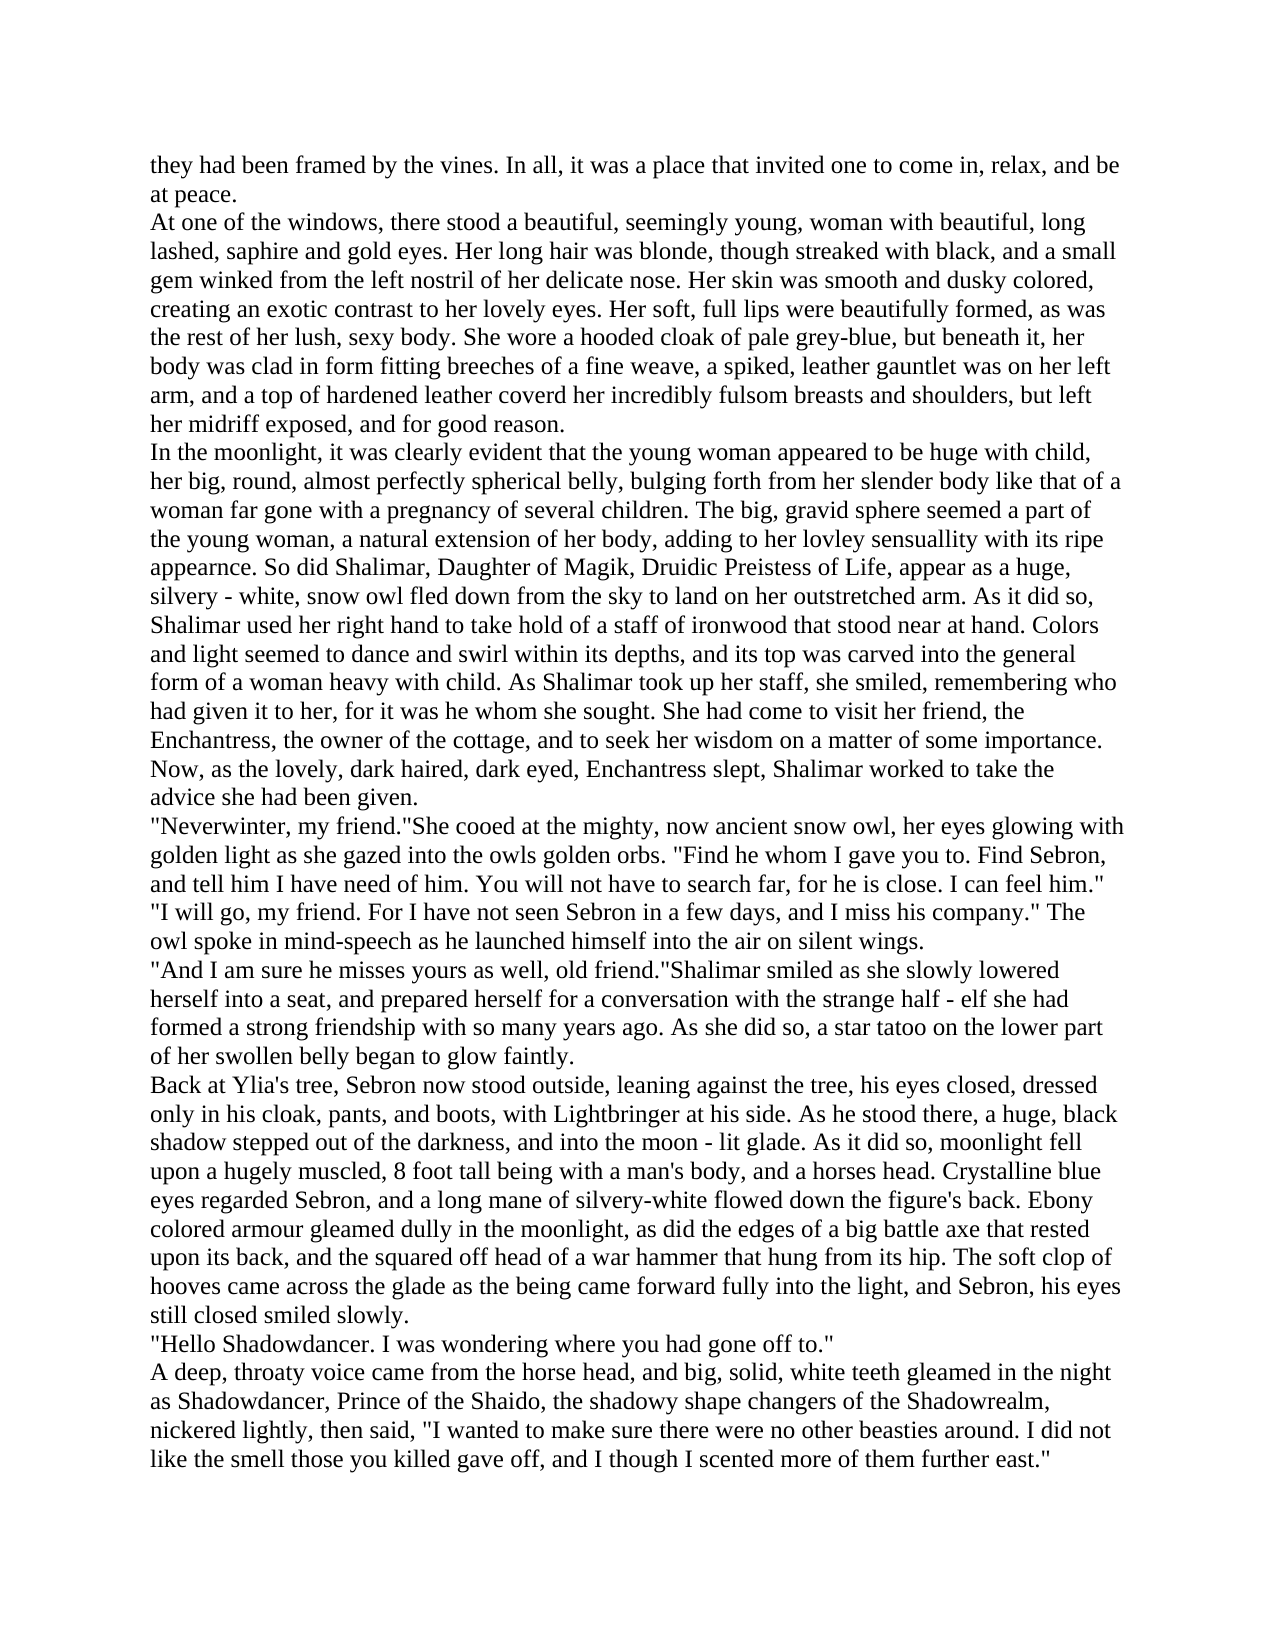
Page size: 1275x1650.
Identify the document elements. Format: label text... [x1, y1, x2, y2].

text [150, 150, 1125, 207]
text Back at Ylia's tree, Sebron now stood outside, leaning against the tree, his eyes closed, dressed only in his cloak, pants, and boots, with Lightbringer at his side. As he stood there, a huge, black shadow stepped out of the darkness, and into the moon - lit glade. As it did so, moonlight fell upon a hugely muscled, 8 foot tall being with a man's body, and a horses head. Crystalline blue eyes regarded Sebron, and a long mane of silvery-white flowed down the figure's back. Ebony colored armour gleamed dully in the moonlight, as did the edges of a big battle axe that rested upon its back, and the squared off head of a war hammer that hung from its hip. The soft clop of hooves came across the glade as the being came forward fully into the light, and Sebron, his eyes still closed smiled slowly. [150, 1070, 1125, 1329]
text "Neverwinter, my friend."She cooed at the mighty, now ancient snow owl, her eyes glowing with golden light as she gazed into the owls golden orbs. "Find he whom I gave you to. Find Sebron, and tell him I have need of him. You will not have to search far, for he is close. I can feel him." [150, 811, 1125, 897]
text In the moonlight, it was clearly evident that the young woman appeared to be huge with child, her big, round, almost perfectly spherical belly, bulging forth from her slender body like that of a woman far gone with a pregnancy of several children. The big, gravid sphere seemed a part of the young woman, a natural extension of her body, adding to her lovley sensuallity with its ripe appearnce. So did Shalimar, Daughter of Magik, Druidic Preistess of Life, appear as a huge, silvery - white, snow owl fled down from the sky to land on her outstretched arm. As it did so, Shalimar used her right hand to take hold of a staff of ironwood that stood near at hand. Colors and light seemed to dance and swirl within its depths, and its top was carved into the general form of a woman heavy with child. As Shalimar took up her staff, she smiled, remembering who had given it to her, for it was he whom she sought. She had come to visit her friend, the Enchantress, the owner of the cottage, and to seek her wisdom on a matter of some importance. Now, as the lovely, dark haired, dark eyed, Enchantress slept, Shalimar worked to take the advice she had been given. [150, 437, 1125, 811]
text "I will go, my friend. For I have not seen Sebron in a few days, and I miss his company." The owl spoke in mind-speech as he launched himself into the air on silent wings. [150, 897, 1125, 955]
text "Hello Shadowdancer. I was wondering where you had gone off to." [150, 1329, 1125, 1357]
text At one of the windows, there stood a beautiful, seemingly young, woman with beautiful, long lashed, saphire and gold eyes. Her long hair was blonde, though streaked with black, and a small gem winked from the left nostril of her delicate nose. Her skin was smooth and dusky colored, creating an exotic contrast to her lovely eyes. Her soft, full lips were beautifully formed, as was the rest of her lush, sexy body. She wore a hooded cloak of pale grey-blue, but beneath it, her body was clad in form fitting breeches of a fine weave, a spiked, leather gauntlet was on her left arm, and a top of hardened leather coverd her incredibly fulsom breasts and shoulders, but left her midriff exposed, and for good reason. [150, 207, 1125, 437]
text A deep, throaty voice came from the horse head, and big, solid, white teeth gleamed in the night as Shadowdancer, Prince of the Shaido, the shadowy shape changers of the Shadowrealm, nickered lightly, then said, "I wanted to make sure there were no other beasties around. I did not like the smell those you killed gave off, and I though I scented more of them further east." [150, 1357, 1125, 1472]
text "And I am sure he misses yours as well, old friend."Shalimar smiled as she slowly lowered herself into a seat, and prepared herself for a conversation with the strange half - elf she had formed a strong friendship with so many years ago. As she did so, a star tatoo on the lower part of her swollen belly began to glow faintly. [150, 955, 1125, 1070]
